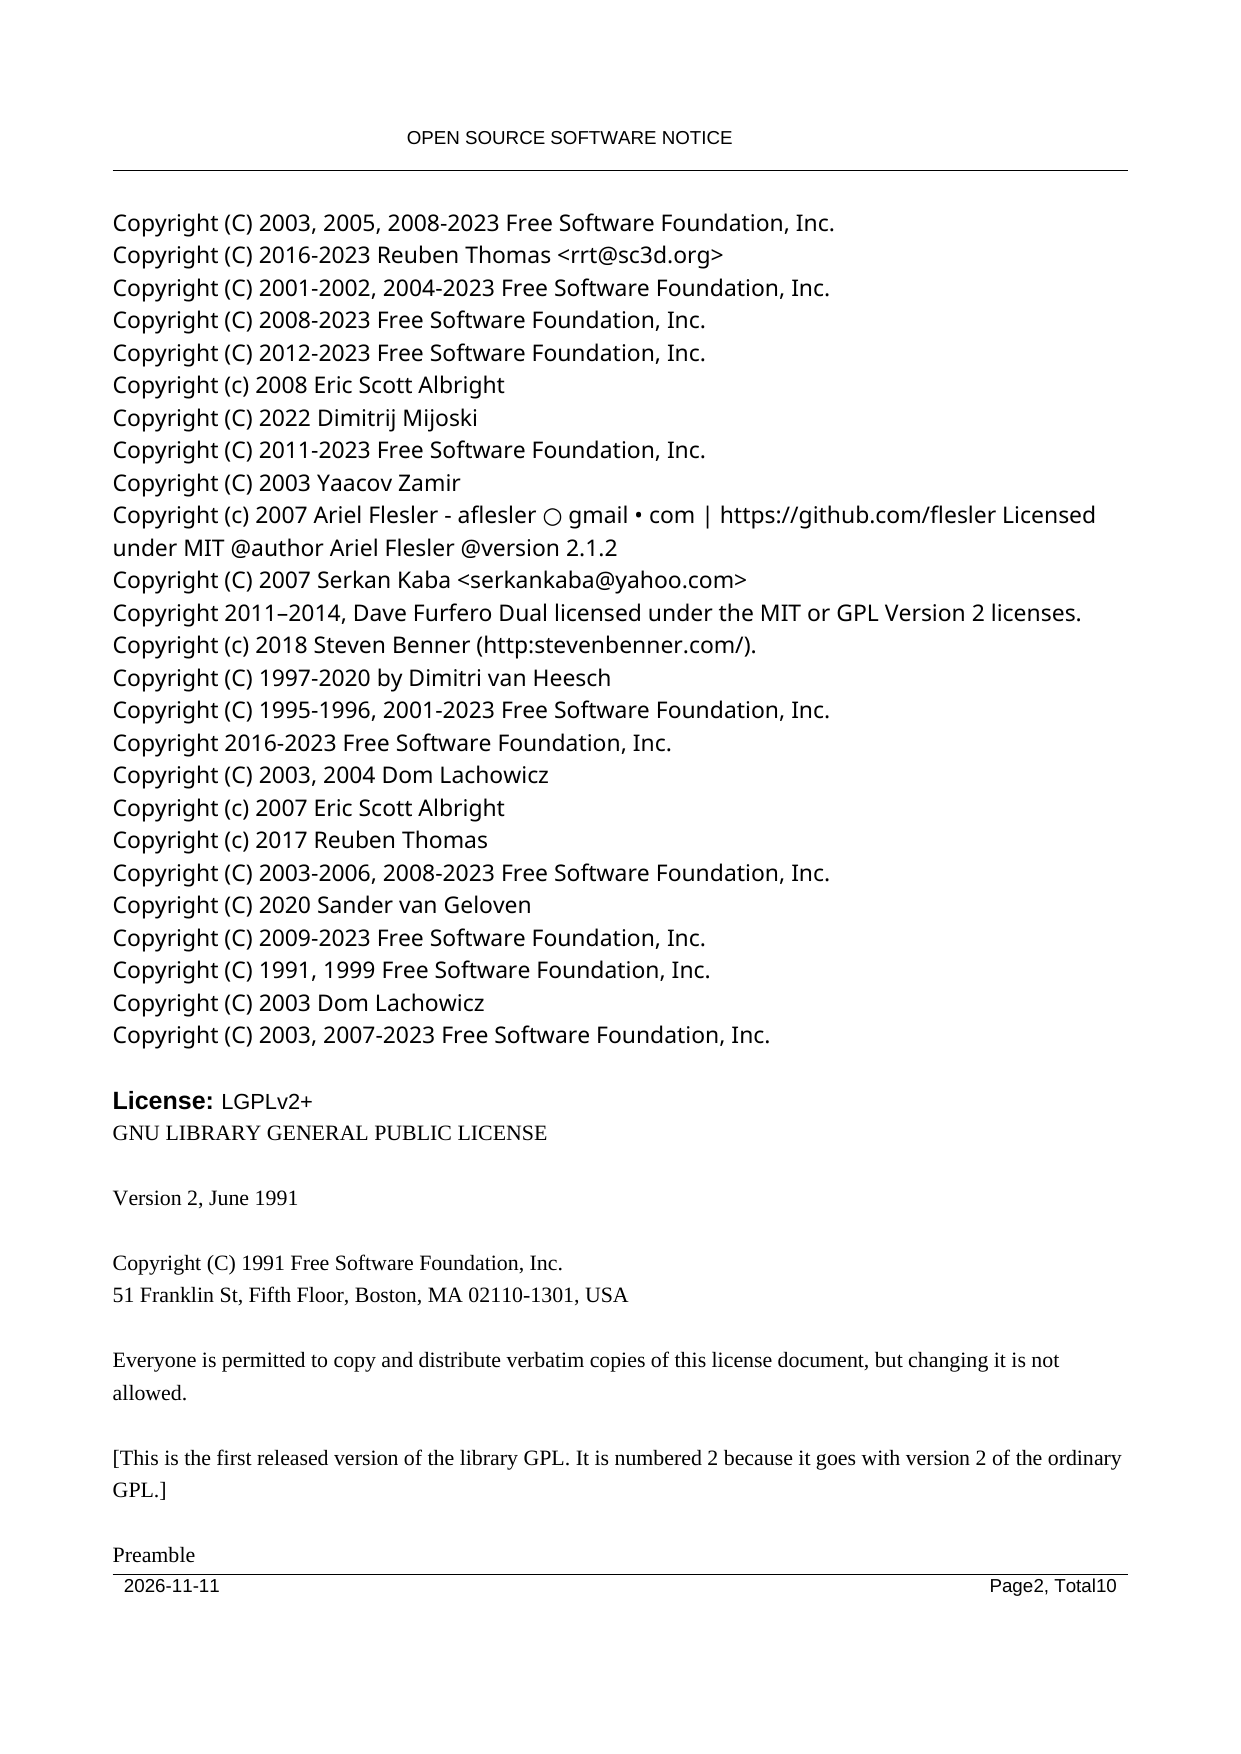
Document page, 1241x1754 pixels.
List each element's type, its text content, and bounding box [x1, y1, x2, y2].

text License: LGPLv2+ [112, 1084, 1128, 1116]
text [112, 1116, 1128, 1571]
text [112, 206, 1128, 1084]
